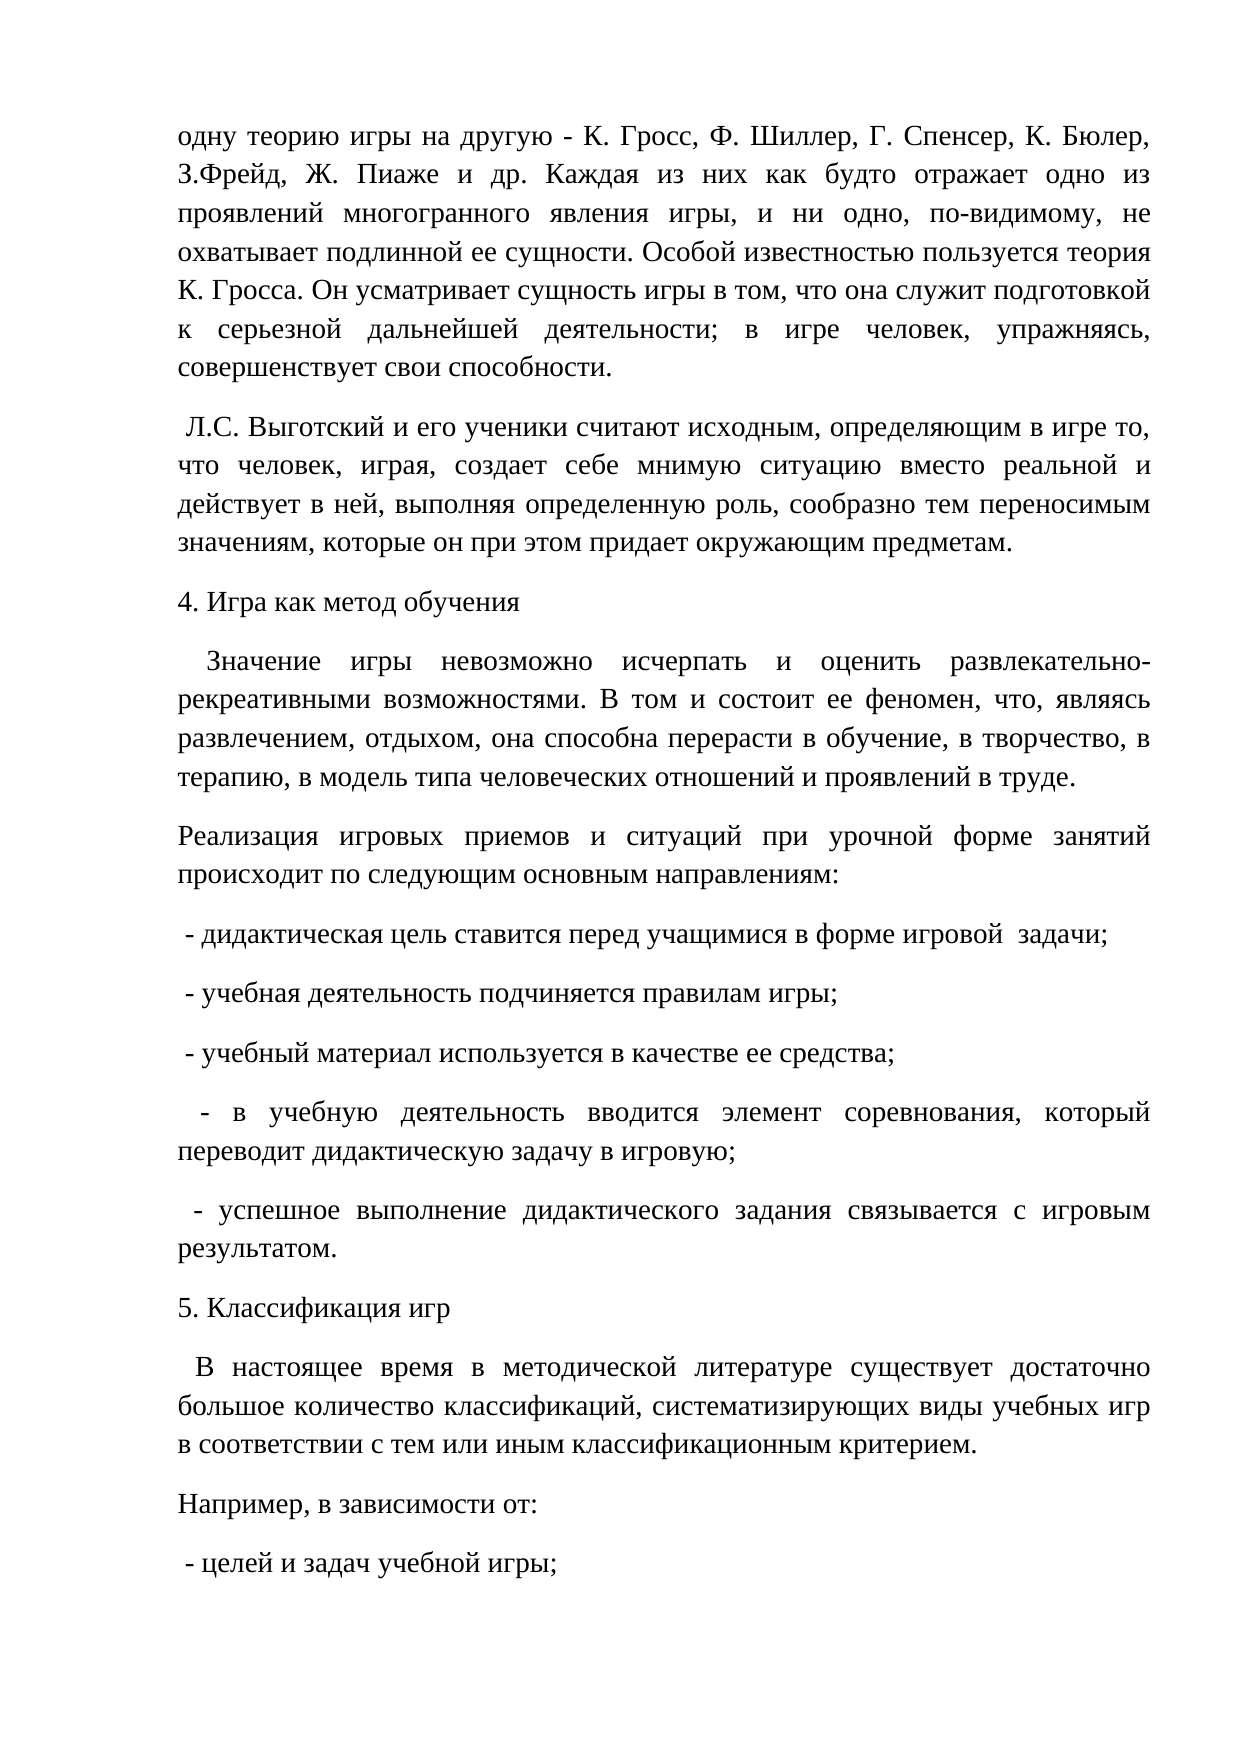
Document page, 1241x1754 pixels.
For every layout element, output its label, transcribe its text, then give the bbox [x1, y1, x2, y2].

text 4. Игра как метод обучения [177, 584, 1152, 617]
text 5. Классификация игр [177, 1290, 1152, 1323]
text Например, в зависимости от: [177, 1486, 1152, 1519]
text Л.С. Выготский и его ученики считают исходным, определяющим в игре то, что человек, играя, создает себе мнимую ситуацию вместо реальной и действует в ней, выполняя определенную роль, сообразно тем переносимым значениям, которые он при этом придает окружающим предметам. [177, 409, 1152, 558]
text - успешное выполнение дидактического задания связывается с игровым результатом. [177, 1192, 1152, 1264]
text - дидактическая цель ставится перед учащимися в форме игровой задачи; [177, 916, 1152, 949]
text - в учебную деятельность вводится элемент соревнования, который переводит дидактическую задачу в игровую; [177, 1094, 1152, 1166]
text - учебный материал используется в качестве ее средства; [177, 1035, 1152, 1068]
text Реализация игровых приемов и ситуаций при урочной форме занятий происходит по следующим основным направлениям: [177, 818, 1152, 890]
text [177, 118, 1152, 383]
text В настоящее время в методической литературе существует достаточно большое количество классификаций, систематизирующих виды учебных игр в соответствии с тем или иным классификационным критерием. [177, 1349, 1152, 1460]
text Значение игры невозможно исчерпать и оценить развлекательно-рекреативными возможностями. В том и состоит ее феномен, что, являясь развлечением, отдыхом, она способна перерасти в обучение, в творчество, в терапию, в модель типа человеческих отношений и проявлений в труде. [177, 643, 1152, 792]
text - целей и задач учебной игры; [177, 1545, 1152, 1579]
text - учебная деятельность подчиняется правилам игры; [177, 975, 1152, 1009]
